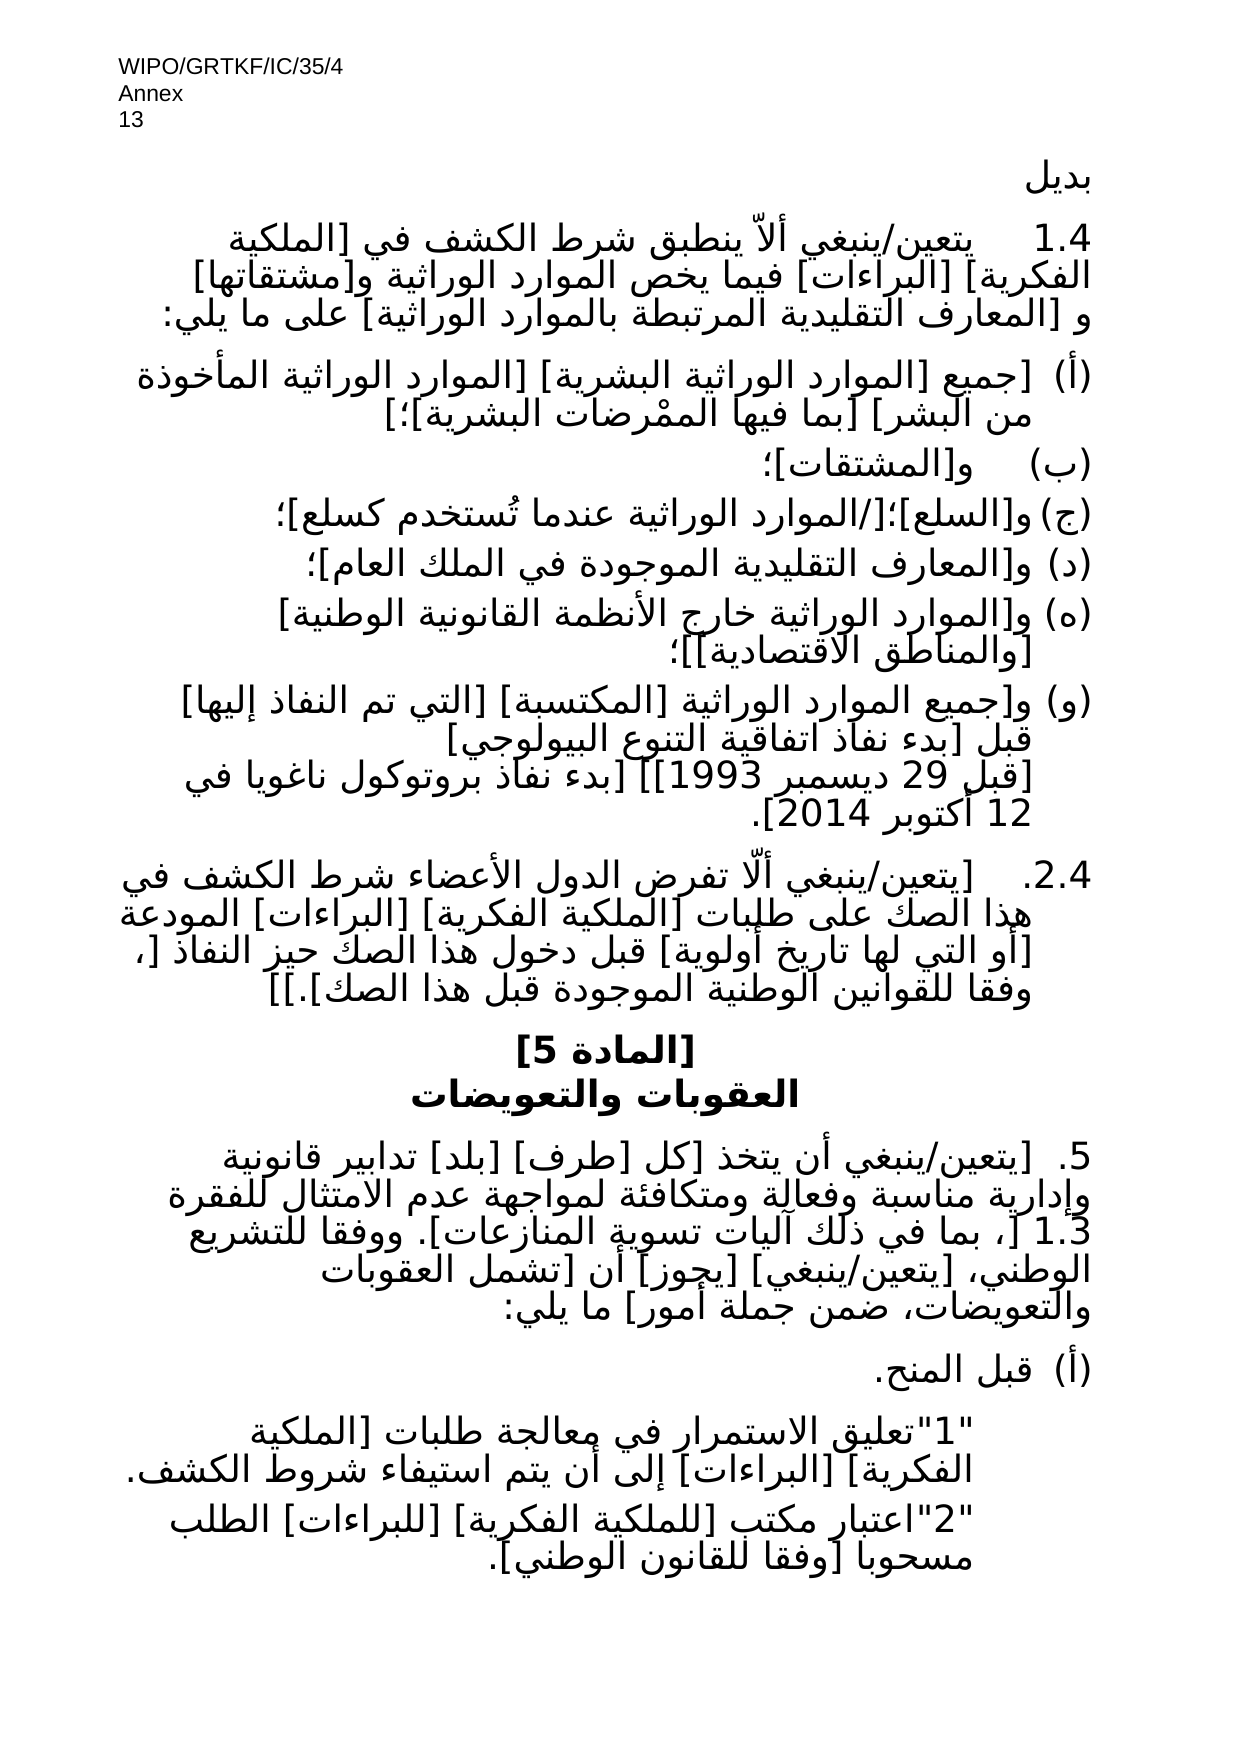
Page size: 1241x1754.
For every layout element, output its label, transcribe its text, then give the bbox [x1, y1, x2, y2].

text العقوبات والتعويضات [118, 1077, 1092, 1115]
text 1.4 يتعين/ينبغي ألاّ ينطبق شرط الكشف في [الملكية الفكرية] [البراءات] فيما يخص الموارد الوراثية و[مشتقاتها] و [المعارف التقليدية المرتبطة بالموارد الوراثية] على ما يلي: [118, 221, 1092, 333]
text (د) و[المعارف التقليدية الموجودة في الملك العام]؛ [118, 546, 1092, 583]
text "1" تعليق الاستمرار في معالجة طلبات [الملكية الفكرية] [البراءات] إلى أن يتم استيفاء شروط الكشف. [118, 1415, 974, 1490]
text (أ) [جميع [الموارد الوراثية البشرية] [الموارد الوراثية المأخوذة من البشر] [بما فيها الممْرضات البشرية]؛] [118, 358, 1092, 433]
text 2.4. [يتعين/ينبغي ألّا تفرض الدول الأعضاء شرط الكشف في هذا الصك على طلبات [الملكية الفكرية] [البراءات] المودعة [أو التي لها تاريخ أولوية] قبل دخول هذا الصك حيز النفاذ [، وفقا للقوانين الوطنية الموجودة قبل هذا الصك].]] [118, 858, 1093, 1008]
text (ه) و[الموارد الوراثية خارج الأنظمة القانونية الوطنية] [والمناطق الاقتصادية]]؛ [118, 596, 1092, 671]
text (ج) و[السلع]؛[/الموارد الوراثية عندما تُستخدم كسلع]؛ [118, 496, 1092, 533]
text 5. [يتعين/ينبغي أن يتخذ [كل [طرف] [بلد] تدابير قانونية وإدارية مناسبة وفعالة ومتكافئة لمواجهة عدم الامتثال للفقرة 1.3 [، بما في ذلك آليات تسوية المنازعات]. ووفقا للتشريع الوطني، [يتعين/ينبغي] [يجوز] أن [تشمل العقوبات والتعويضات، ضمن جملة أمور] ما يلي: [118, 1140, 1092, 1327]
text (أ) قبل المنح. [118, 1352, 1092, 1390]
text بديل [118, 158, 1092, 196]
text (ب) و[المشتقات]؛ [118, 446, 1092, 483]
text (و) و[جميع الموارد الوراثية [المكتسبة] [التي تم النفاذ إليها] قبل [بدء نفاذ اتفاقية التنوع البيولوجي] [قبل 29 ديسمبر 1993]] [بدء نفاذ بروتوكول ناغويا في 12 أكتوبر 2014]. [118, 683, 1092, 833]
text "2" اعتبار مكتب [للملكية الفكرية] [للبراءات] الطلب مسحوبا [وفقا للقانون الوطني]. [118, 1502, 974, 1577]
text [المادة 5] [118, 1033, 1092, 1071]
